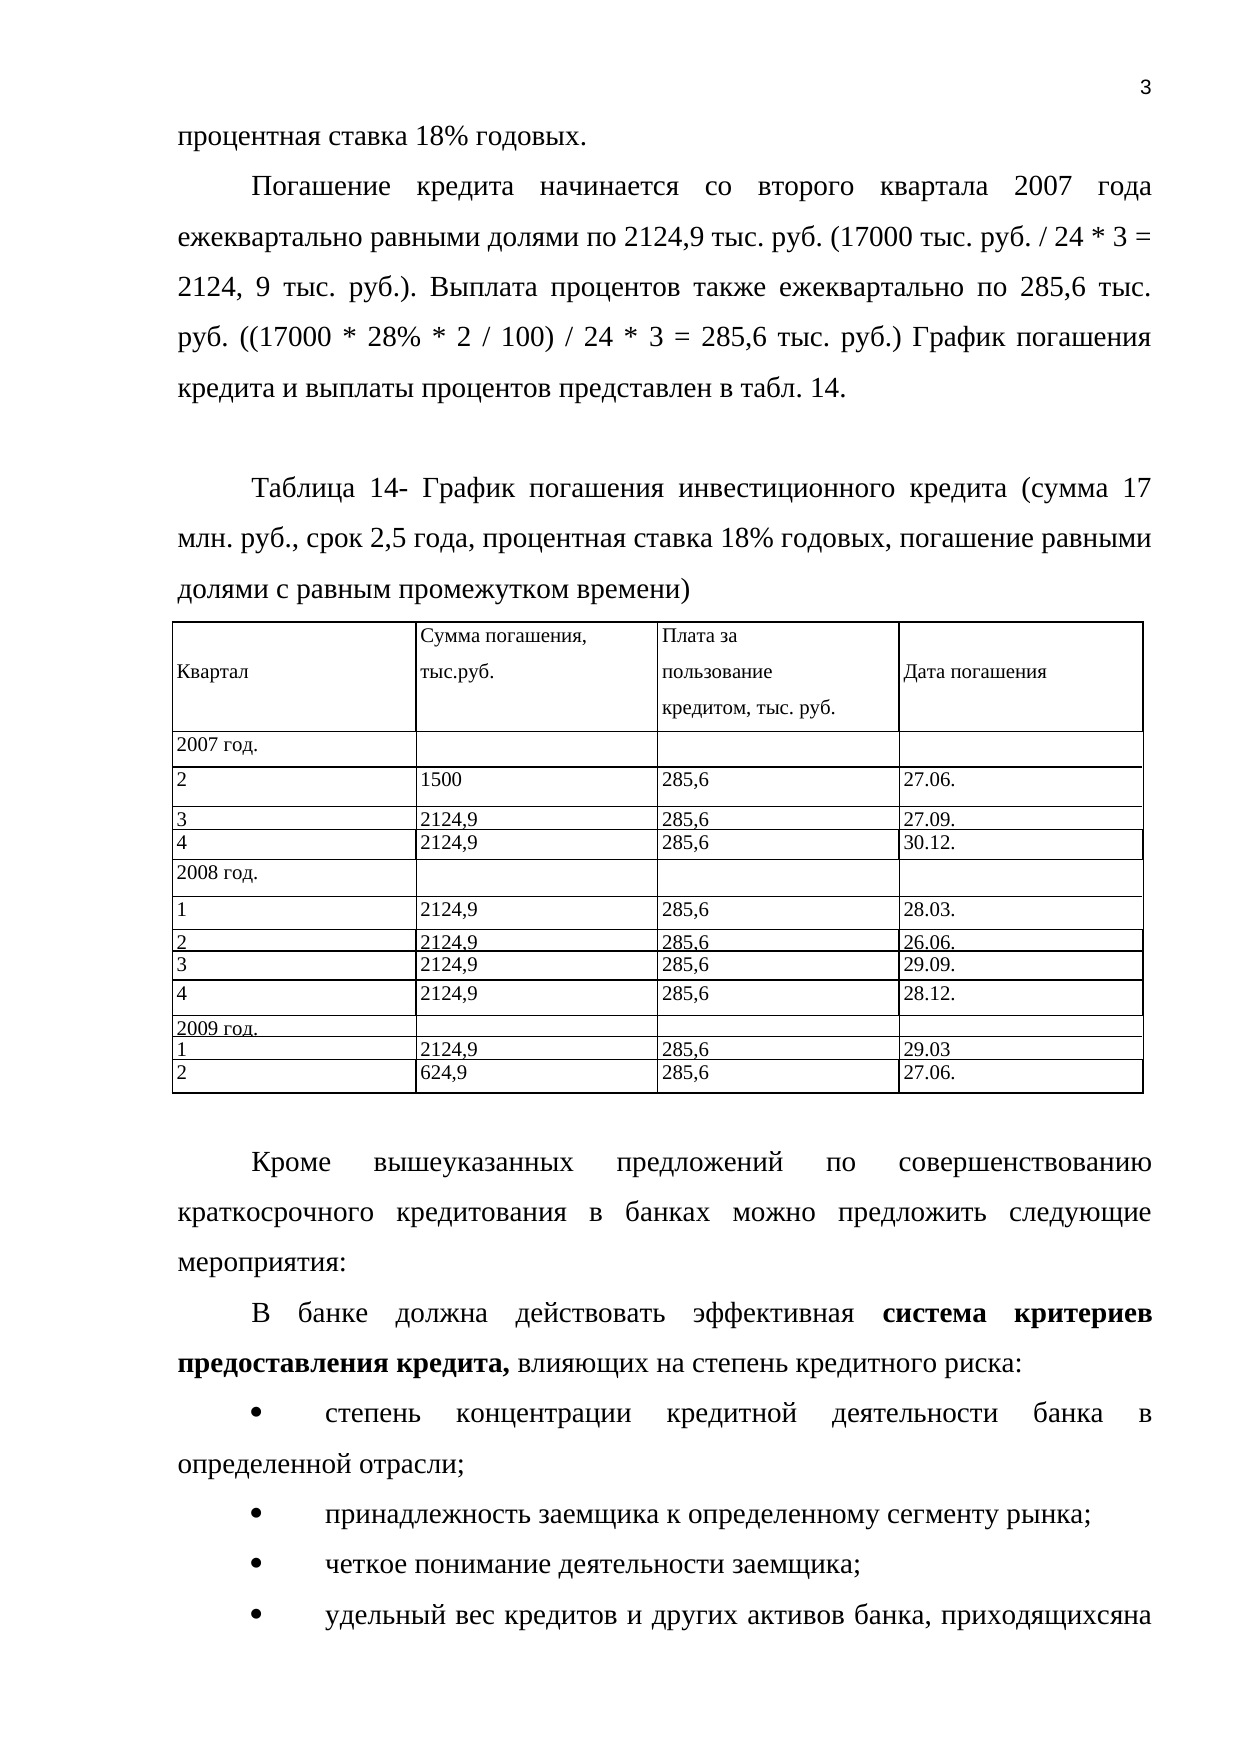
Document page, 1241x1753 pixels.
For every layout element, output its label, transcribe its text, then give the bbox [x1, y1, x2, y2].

table_cell 285,6 [658, 830, 898, 859]
table_cell [417, 732, 657, 766]
text Кроме вышеуказанных предложений по совершенствованию краткосрочного кредитования в банках можно предложить следующие мероприятия: [177, 1144, 1153, 1278]
text Погашение кредита начинается со второго квартала 2007 года ежеквартально равными долями по 2124,9 тыс. руб. (17000 тыс. руб. / 24 * 3 = 2124, 9 тыс. руб.). Выплата процентов также ежеквартально по 285,6 тыс. руб. ((17000 * 28% * 2 / 100) / 24 * 3 = 285,6 тыс. руб.) График погашения кредита и выплаты процентов представлен в табл. 14. [177, 168, 1153, 403]
table_cell 29.03 [900, 1036, 1143, 1058]
table_cell [658, 732, 899, 766]
table_cell 4 [173, 830, 415, 859]
table_cell 2124,9 [417, 830, 657, 859]
table_cell 2 [173, 768, 416, 806]
table_header Плата за пользование кредитом, тыс. руб. [658, 623, 898, 731]
table_cell 27.06. [900, 1060, 1142, 1092]
table_cell 2124,9 [417, 1037, 657, 1058]
table_cell 2124,9 [417, 807, 657, 829]
table_header Квартал [173, 623, 415, 731]
table_cell 27.06. [900, 766, 1143, 806]
table_cell 2124,9 [417, 897, 657, 929]
table_cell 285,6 [658, 807, 899, 829]
table_cell 3 [173, 807, 416, 829]
table_cell 3 [173, 952, 415, 979]
table_cell 285,6 [658, 952, 898, 979]
table_cell 2124,9 [417, 981, 657, 1015]
table_cell 27.09. [900, 806, 1143, 829]
table_cell 4 [173, 981, 415, 1015]
table_cell [900, 732, 1143, 766]
table_cell 2007 год. [173, 732, 416, 766]
list четкое понимание деятельности заемщика; [177, 1547, 1153, 1580]
table_cell 2124,9 [417, 952, 657, 979]
table_cell 29.09. [900, 952, 1142, 979]
table_cell 2 [173, 930, 415, 950]
table_cell 28.03. [900, 896, 1143, 929]
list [177, 1597, 1153, 1631]
table_cell [900, 1016, 1143, 1036]
list степень концентрации кредитной деятельности банка в определенной отрасли; [177, 1396, 1153, 1479]
list принадлежность заемщика к определенному сегменту рынка; [177, 1496, 1153, 1530]
table_cell 285,6 [658, 930, 898, 950]
table_cell [658, 1016, 899, 1036]
table_header Дата погашения [900, 623, 1142, 731]
table_cell 624,9 [417, 1060, 657, 1092]
table_cell 30.12. [900, 830, 1142, 859]
table_cell [900, 860, 1143, 896]
text В банке должна действовать эффективная система критериев предоставления кредита, влияющих на степень кредитного риска: [177, 1295, 1153, 1379]
table_cell 285,6 [658, 768, 899, 806]
table_header Сумма погашения, тыс.руб. [417, 623, 657, 731]
table_cell 2 [173, 1060, 415, 1092]
table_cell 285,6 [658, 897, 899, 929]
table_cell 1500 [417, 768, 657, 806]
table_cell [417, 1016, 657, 1036]
table_cell 2008 год. [173, 860, 416, 896]
table_cell 2124,9 [417, 930, 657, 950]
table_cell 1 [173, 1037, 416, 1058]
table_cell 26.06. [900, 930, 1142, 950]
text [177, 118, 1153, 152]
table_cell [417, 860, 657, 896]
table_cell 1 [173, 897, 416, 929]
table_cell 285,6 [658, 1060, 898, 1092]
table_cell 285,6 [658, 1037, 899, 1058]
text Таблица 14- График погашения инвестиционного кредита (сумма 17 млн. руб., срок 2,5 года, процентная ставка 18% годовых, погашение равными долями с равным промежутком времени) [177, 470, 1153, 604]
table_cell 2009 год. [173, 1016, 416, 1036]
table_cell 285,6 [658, 981, 898, 1015]
table_cell 28.12. [900, 981, 1142, 1015]
table_cell [658, 860, 899, 896]
